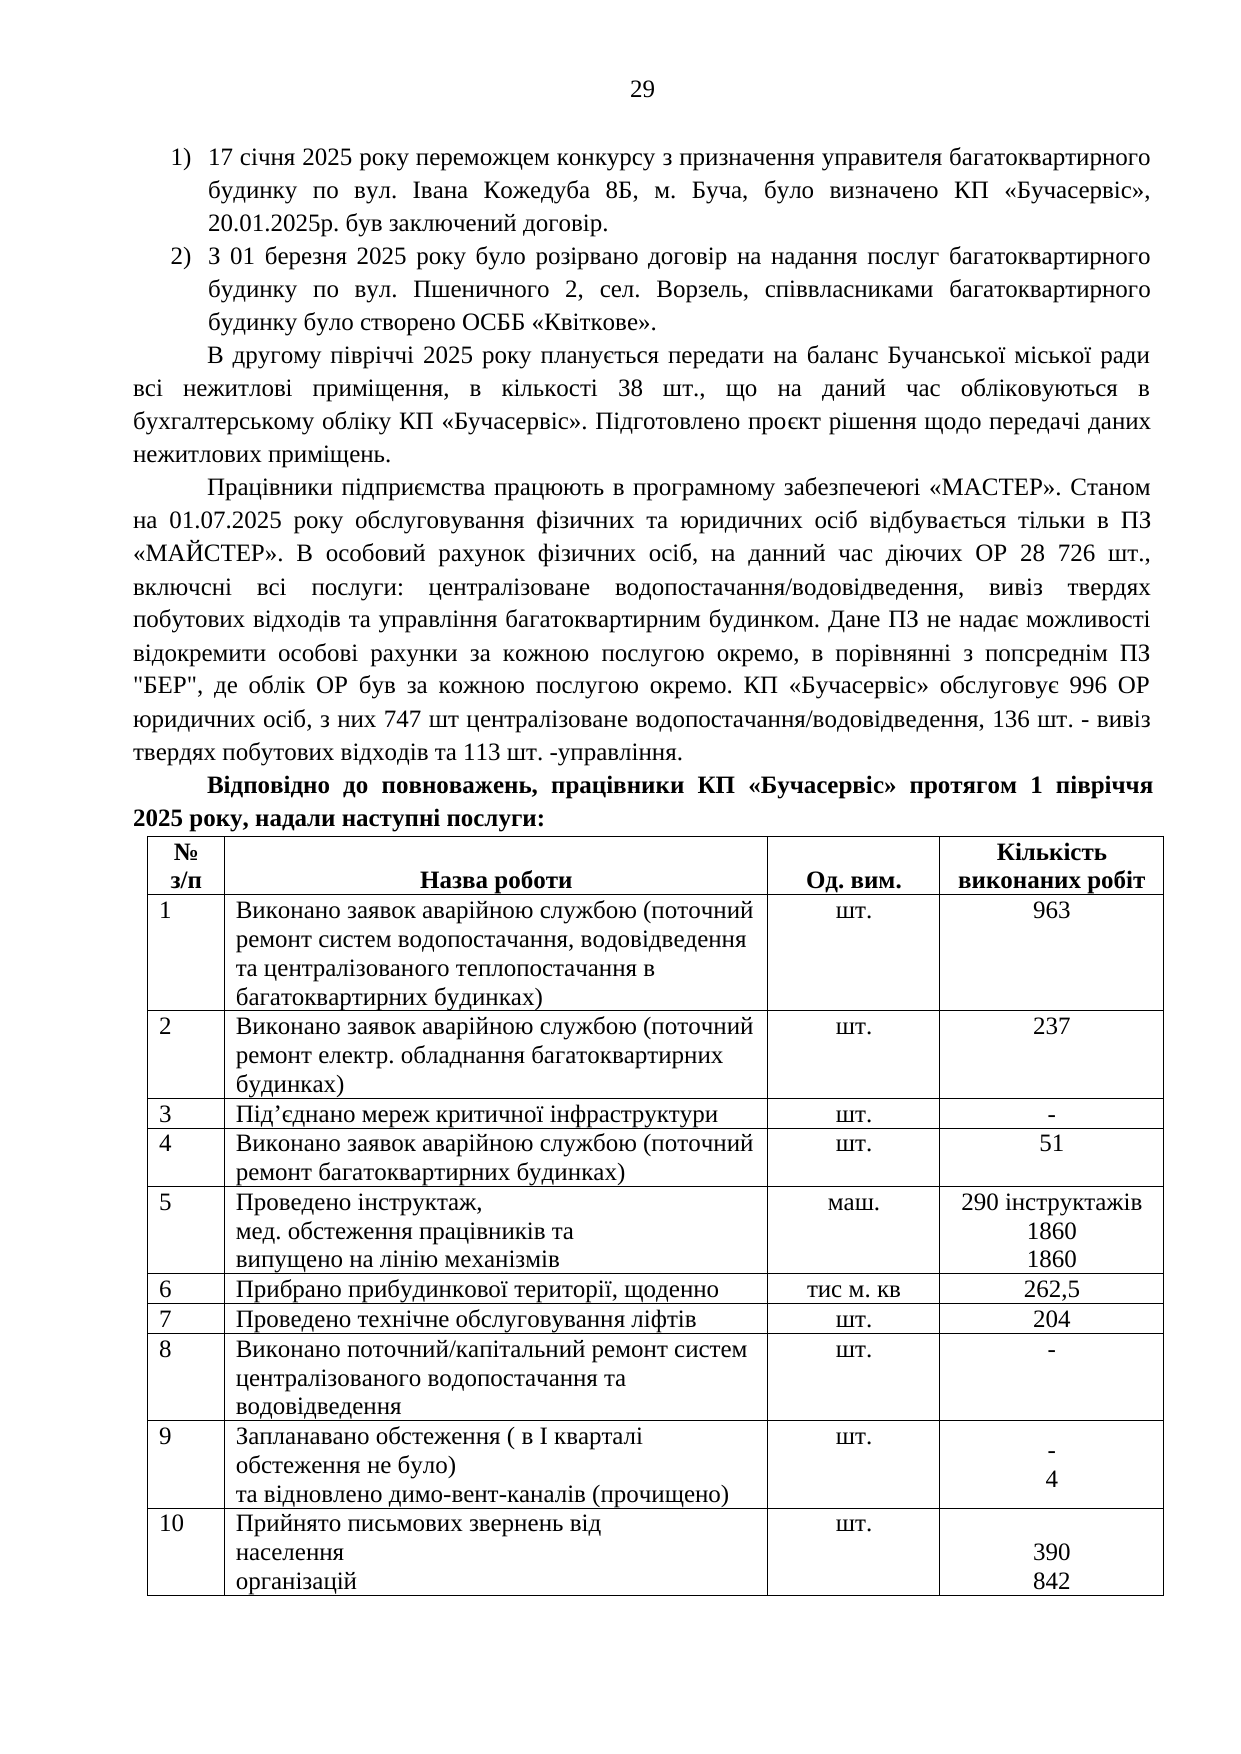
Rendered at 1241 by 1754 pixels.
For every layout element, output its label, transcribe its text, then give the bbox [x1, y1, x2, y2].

table_cell 262,5 [940, 1274, 1163, 1303]
table_cell 290 інструктажів 1860 1860 [940, 1187, 1163, 1273]
table_cell шт. [768, 1304, 939, 1333]
text Відповідно до повноважень, працівники КП «Бучасервіс» протягом 1 півріччя 2025 року, надали наступні послуги: [133, 770, 1154, 831]
table_header № з/п [148, 837, 224, 894]
table_cell Під’єднано мереж критичної інфраструктури [225, 1099, 767, 1127]
table_cell 51 [940, 1129, 1163, 1186]
table_cell 390 842 [940, 1509, 1163, 1595]
table_cell Виконано заявок аварійною службою (поточний ремонт систем водопостачання, водовідведення та централізованого теплопостачання в багатоквартирних будинках) [225, 895, 767, 1010]
table_header Од. вим. [768, 837, 939, 894]
table_cell 8 [148, 1334, 224, 1420]
table_cell - 4 [940, 1421, 1163, 1507]
table_cell маш. [768, 1187, 939, 1273]
text Працiвники пiдприємства працюють в програмному забезпечеюri «МАСТЕР». Станом на 01.07.2025 року обслуговування фiзичних та юридичних осiб вiдбувається тiльки в ПЗ «МАЙСТЕР». В особовий рахунок фiзичних осiб, на данний час дiючих ОР 28 726 шт., включснi всi послуги: централiзоване водопостачання/водовiдведення, вивiз твердях побутових вiдходiв та управлiння багатоквартирним будинком. Дане ПЗ не надає можливостi вiдокремити особовi рахунки за кожною послугою окремо, в порiвняннi з попсреднiм ПЗ "БЕР", де облiк ОР був за кожною послугою окремо. КП «Бучасервiс» обслуговує 996 ОР юридичних осiб, з них 747 шт централiзоване водопостачання/водовiдведення, 136 шт. - вивiз твердях побутових вiдходiв тa 113 шт. -управлiння. [133, 472, 1152, 765]
table_cell шт. [768, 1099, 939, 1127]
table_cell Прийнято письмових звернень від населення організацій [225, 1509, 767, 1595]
table_cell Проведено технічне обслуговування ліфтів [225, 1304, 767, 1333]
table_cell шт. [768, 1011, 939, 1098]
table_cell 6 [148, 1274, 224, 1303]
table_cell Прибрано прибудинкової території, щоденно [225, 1274, 767, 1303]
table_cell Проведено інструктаж, мед. обстеження працівників та випущено на лінію механізмів [225, 1187, 767, 1273]
table_cell шт. [768, 1129, 939, 1186]
table_cell шт. [768, 1509, 939, 1595]
table_cell тис м. кв [768, 1274, 939, 1303]
table_cell шт. [768, 895, 939, 1010]
table_cell 10 [148, 1509, 224, 1595]
table_cell 204 [940, 1304, 1163, 1333]
table_cell Запланавано обстеження ( в І кварталі обстеження не було) та відновлено димо-вент-каналів (прочищено) [225, 1421, 767, 1507]
table_cell 237 [940, 1011, 1163, 1098]
table_cell 7 [148, 1304, 224, 1333]
table_cell - [940, 1099, 1163, 1127]
table_cell 1 [148, 895, 224, 1010]
table_cell 5 [148, 1187, 224, 1273]
table_cell шт. [768, 1421, 939, 1507]
table_cell 2 [148, 1011, 224, 1098]
table_cell 4 [148, 1129, 224, 1186]
table_cell Виконано поточний/капітальний ремонт систем централізованого водопостачання та водовідведення [225, 1334, 767, 1420]
table_cell Виконано заявок аварійною службою (поточний ремонт електр. обладнання багатоквартирних будинках) [225, 1011, 767, 1098]
table_cell 963 [940, 895, 1163, 1010]
table_cell 9 [148, 1421, 224, 1507]
table_header Назва роботи [225, 837, 767, 894]
table_cell - [940, 1334, 1163, 1420]
table_cell Виконано заявок аварійною службою (поточний ремонт багатоквартирних будинках) [225, 1129, 767, 1186]
text В другому пiврiччi 2025 року планується передати на баланс Бучанської мiської ради вci нежитловi примiщення, в кiлькостi 38 шт., що на даний чac облiковуються в бухгалтерському облiку КП «Бучасервiс». Пiдготовлено проєкт рiшення щодо передачi даних нежитлових примiщень. [133, 340, 1152, 468]
list 17 січня 2025 року переможцем конкурсу з призначення управителя багатоквартирного будинку по вул. Івана Кожедуба 8Б, м. Буча, було визначено КП «Бучасервіс», 20.01.2025р. був заключений договір. [170, 142, 1152, 237]
list З 01 березня 2025 року було розірвано договір на надання послуг багатоквартирного будинку по вул. Пшеничного 2, сел. Ворзель, співвласниками багатоквартирного будинку було створено ОСББ «Квіткове». [170, 241, 1152, 336]
table_cell 3 [148, 1099, 224, 1127]
table_header Кількість виконаних робіт [940, 837, 1163, 894]
table_cell шт. [768, 1334, 939, 1420]
